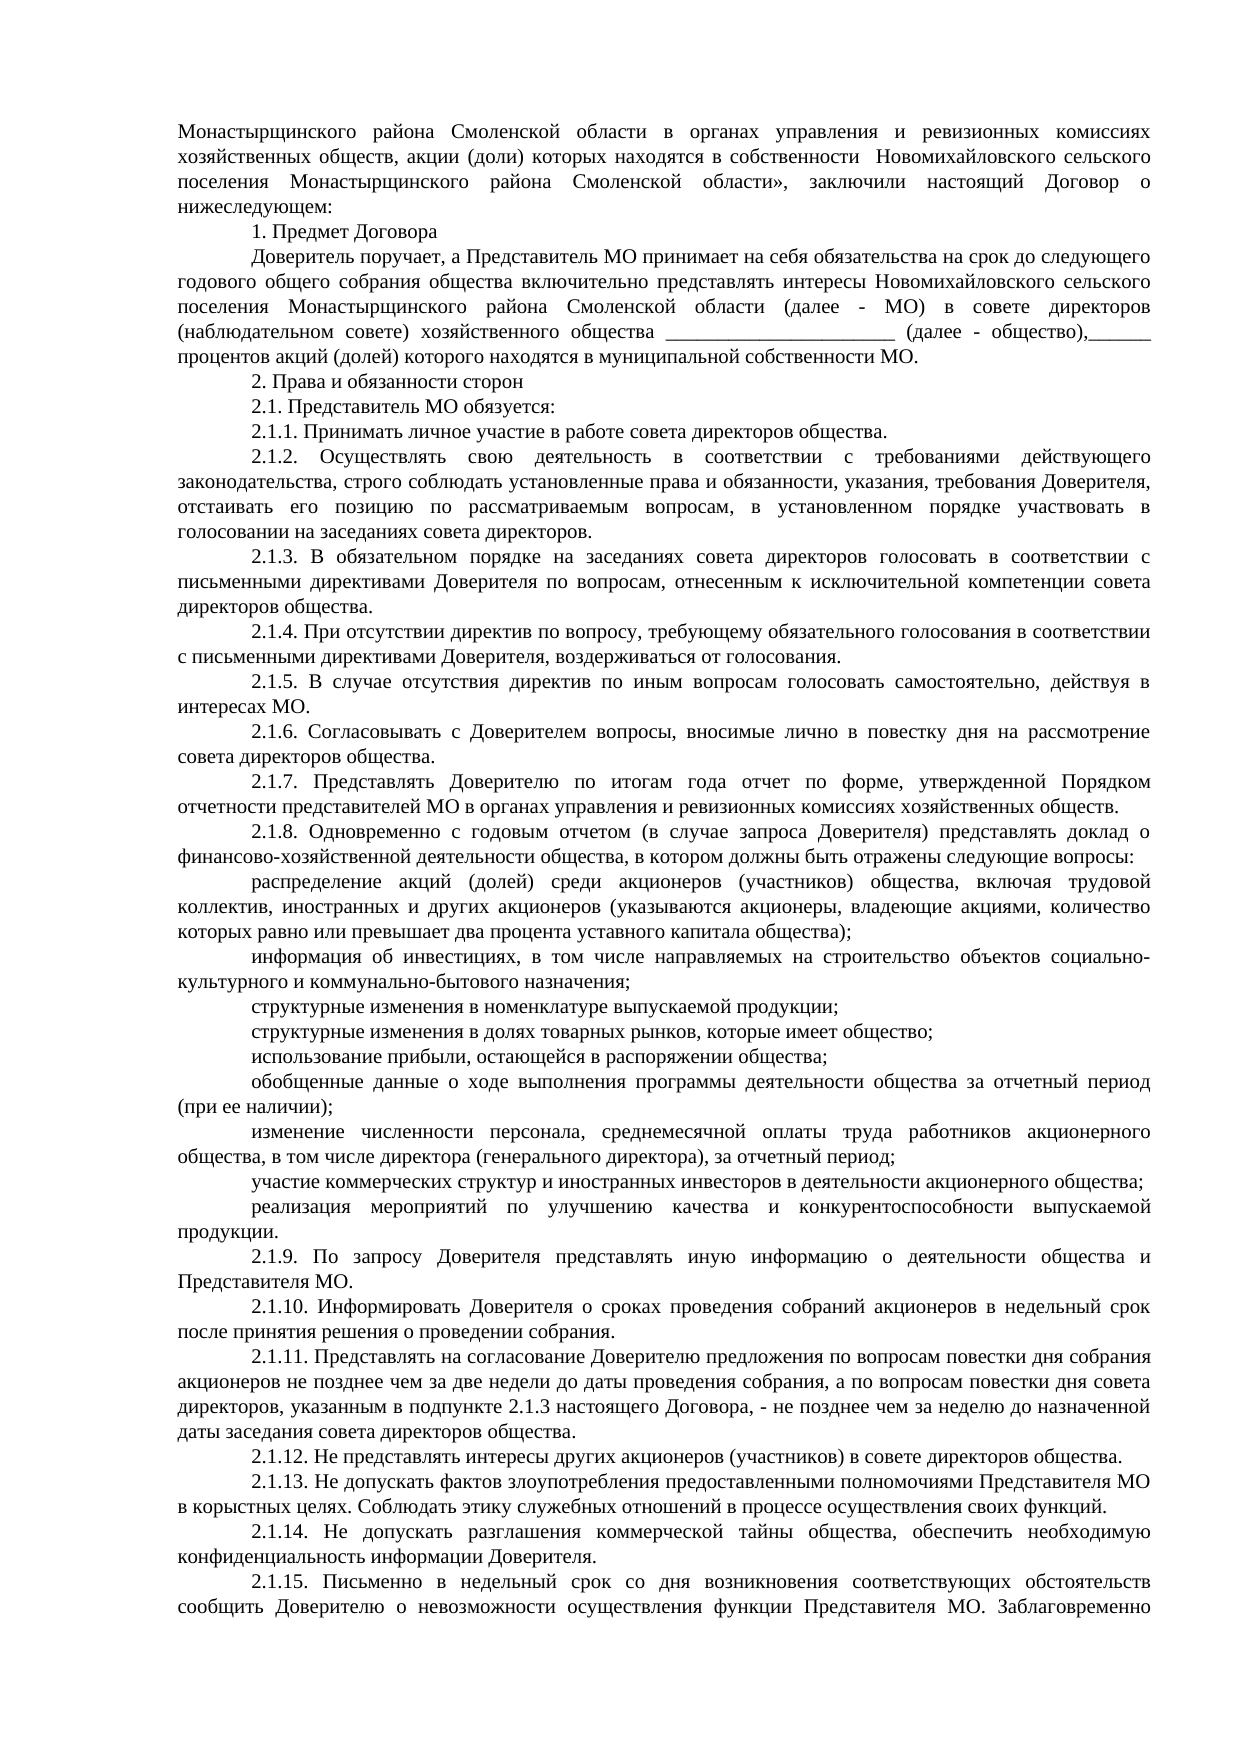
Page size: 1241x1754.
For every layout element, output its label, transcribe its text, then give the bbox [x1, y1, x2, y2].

text 2.1.5. В случае отсутствия директив по иным вопросам голосовать самостоятельно, действуя в интересах МО. [177, 668, 1152, 718]
text изменение численности персонала, среднемесячной оплаты труда работников акционерного общества, в том числе директора (генерального директора), за отчетный период; [177, 1118, 1152, 1168]
text 2.1.2. Осуществлять свою деятельность в соответствии с требованиями действующего законодательства, строго соблюдать установленные права и обязанности, указания, требования Доверителя, отстаивать его позицию по рассматриваемым вопросам, в установленном порядке участвовать в голосовании на заседаниях совета директоров. [177, 443, 1152, 543]
text 2.1.6. Согласовывать с Доверителем вопросы, вносимые лично в повестку дня на рассмотрение совета директоров общества. [177, 718, 1152, 768]
text 2. Права и обязанности сторон [177, 368, 1152, 393]
text информация об инвестициях, в том числе направляемых на строительство объектов социально-культурного и коммунально-бытового назначения; [177, 943, 1152, 993]
text 2.1.14. Не допускать разглашения коммерческой тайны общества, обеспечить необходимую конфиденциальность информации Доверителя. [177, 1518, 1152, 1568]
text структурные изменения в номенклатуре выпускаемой продукции; [177, 993, 1152, 1018]
text распределение акций (долей) среди акционеров (участников) общества, включая трудовой коллектив, иностранных и других акционеров (указываются акционеры, владеющие акциями, количество которых равно или превышает два процента уставного капитала общества); [177, 868, 1152, 943]
text 2.1.4. При отсутствии директив по вопросу, требующему обязательного голосования в соответствии с письменными директивами Доверителя, воздерживаться от голосования. [177, 618, 1152, 668]
text 2.1.7. Представлять Доверителю по итогам года отчет по форме, утвержденной Порядком отчетности представителей МО в органах управления и ревизионных комиссиях хозяйственных обществ. [177, 768, 1152, 818]
text 2.1.10. Информировать Доверителя о сроках проведения собраний акционеров в недельный срок после принятия решения о проведении собрания. [177, 1293, 1152, 1343]
text структурные изменения в долях товарных рынков, которые имеет общество; [177, 1018, 1152, 1043]
text 2.1.3. В обязательном порядке на заседаниях совета директоров голосовать в соответствии с письменными директивами Доверителя по вопросам, отнесенным к исключительной компетенции совета директоров общества. [177, 543, 1152, 618]
text Доверитель поручает, а Представитель МО принимает на себя обязательства на срок до следующего годового общего собрания общества включительно представлять интересы Новомихайловского сельского поселения Монастырщинского района Смоленской области (далее - МО) в совете директоров (наблюдательном совете) хозяйственного общества ______________________ (далее - общество),______ процентов акций (долей) которого находятся в муниципальной собственности МО. [177, 243, 1152, 368]
text 1. Предмет Договора [177, 218, 1152, 243]
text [177, 118, 1152, 218]
text 2.1.9. По запросу Доверителя представлять иную информацию о деятельности общества и Представителя МО. [177, 1243, 1152, 1293]
text использование прибыли, остающейся в распоряжении общества; [177, 1043, 1152, 1068]
text 2.1.12. Не представлять интересы других акционеров (участников) в совете директоров общества. [177, 1443, 1152, 1468]
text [177, 1568, 1152, 1618]
text реализация мероприятий по улучшению качества и конкурентоспособности выпускаемой продукции. [177, 1193, 1152, 1243]
text обобщенные данные о ходе выполнения программы деятельности общества за отчетный период (при ее наличии); [177, 1068, 1152, 1118]
text 2.1.13. Не допускать фактов злоупотребления предоставленными полномочиями Представителя МО в корыстных целях. Соблюдать этику служебных отношений в процессе осуществления своих функций. [177, 1468, 1152, 1518]
text 2.1. Представитель МО обязуется: [177, 393, 1152, 418]
text 2.1.11. Представлять на согласование Доверителю предложения по вопросам повестки дня собрания акционеров не позднее чем за две недели до даты проведения собрания, а по вопросам повестки дня совета директоров, указанным в подпункте 2.1.3 настоящего Договора, - не позднее чем за неделю до назначенной даты заседания совета директоров общества. [177, 1343, 1152, 1443]
text 2.1.8. Одновременно с годовым отчетом (в случае запроса Доверителя) представлять доклад о финансово-хозяйственной деятельности общества, в котором должны быть отражены следующие вопросы: [177, 818, 1152, 868]
text участие коммерческих структур и иностранных инвесторов в деятельности акционерного общества; [177, 1168, 1152, 1193]
text 2.1.1. Принимать личное участие в работе совета директоров общества. [177, 418, 1152, 443]
